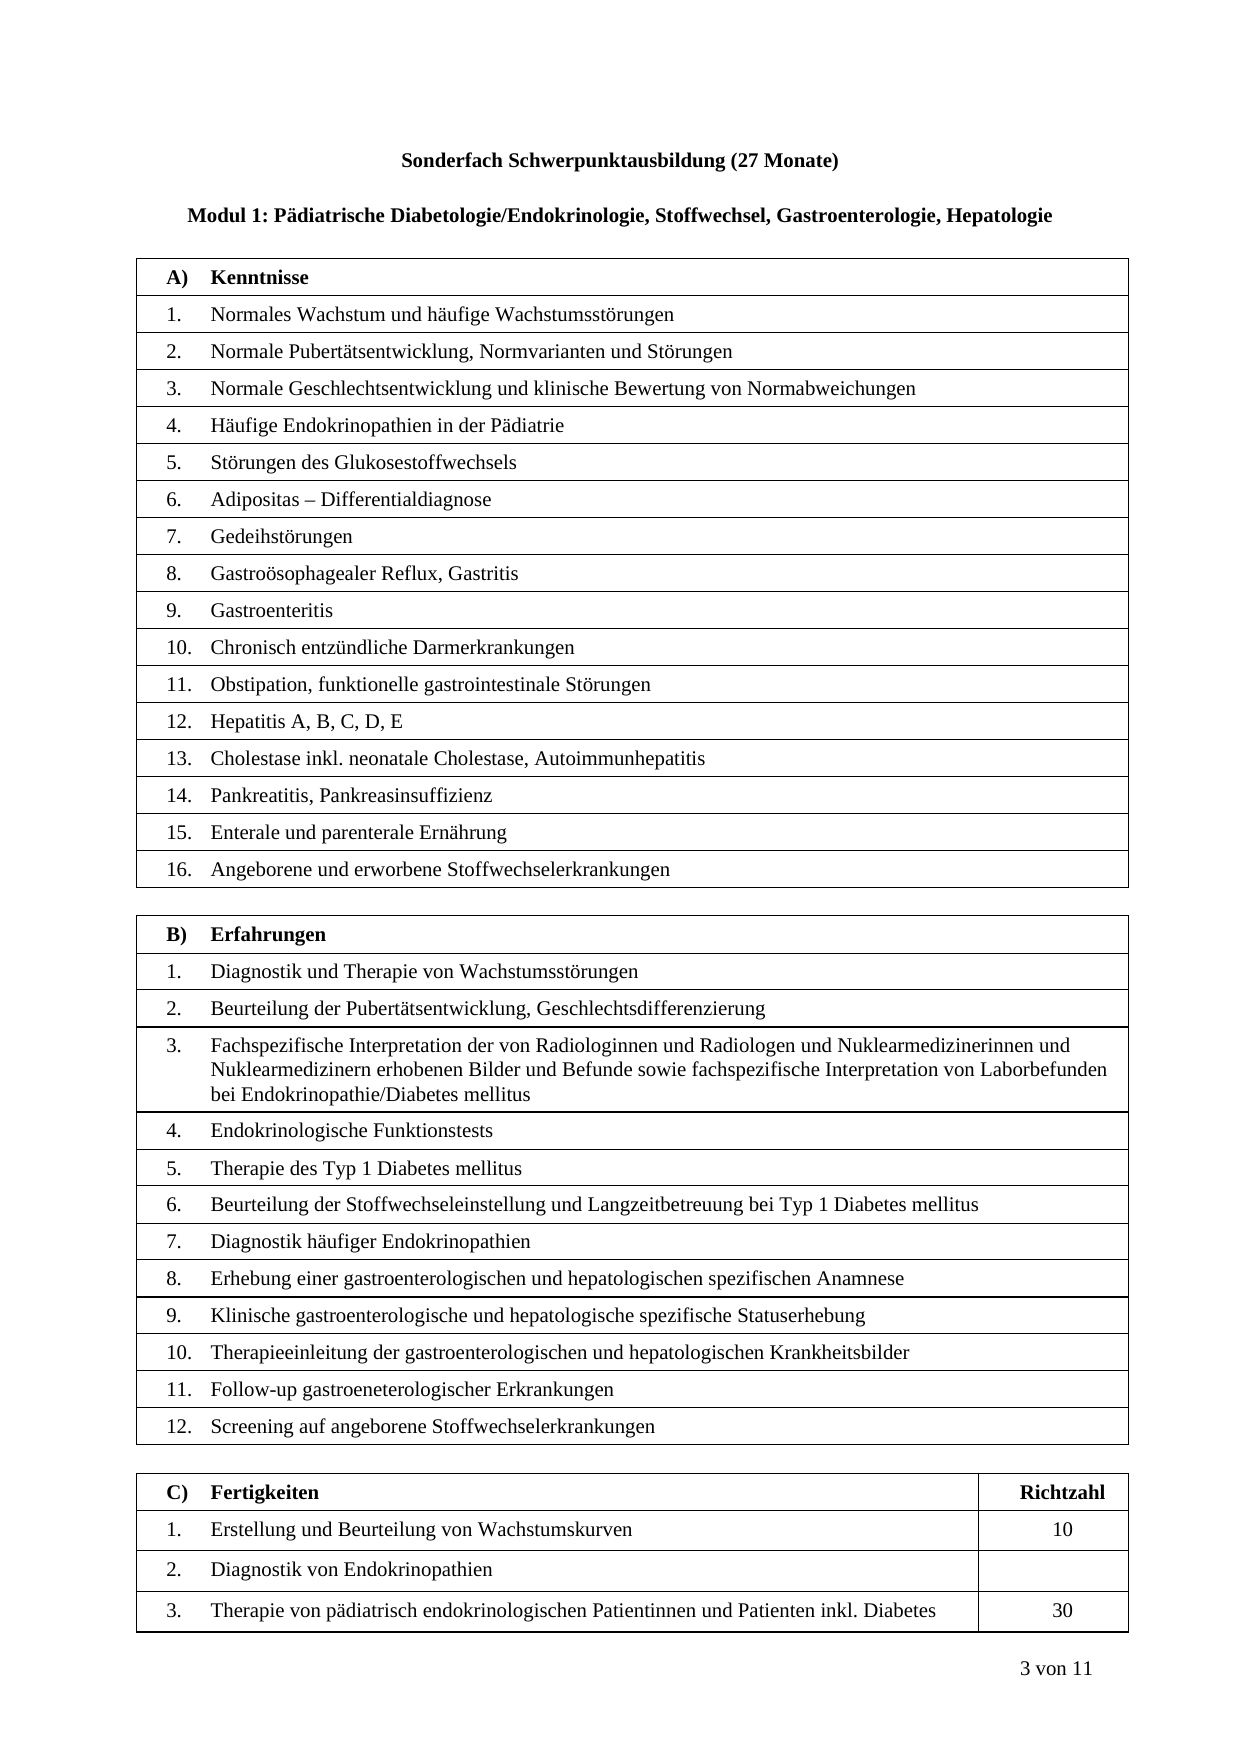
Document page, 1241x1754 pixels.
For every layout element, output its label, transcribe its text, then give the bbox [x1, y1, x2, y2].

table_cell Klinische gastroenterologische und hepatologische spezifische Statuserhebung [137, 1298, 1128, 1333]
table_cell Beurteilung der Stoffwechseleinstellung und Langzeitbetreuung bei Typ 1 Diabetes mellitus [137, 1186, 1128, 1222]
table_cell Pankreatitis, Pankreasinsuffizienz [137, 777, 1128, 813]
table_cell Chronisch entzündliche Darmerkrankungen [137, 629, 1128, 665]
table_cell Angeborene und erworbene Stoffwechselerkrankungen [137, 851, 1128, 887]
table_cell Normale Geschlechtsentwicklung und klinische Bewertung von Normabweichungen [137, 370, 1128, 406]
table_cell Screening auf angeborene Stoffwechselerkrankungen [137, 1408, 1128, 1444]
table_cell Therapie des Typ 1 Diabetes mellitus [137, 1150, 1128, 1185]
table_cell Diagnostik und Therapie von Wachstumsstörungen [137, 954, 1128, 989]
table_cell Beurteilung der Pubertätsentwicklung, Geschlechtsdifferenzierung [137, 990, 1128, 1026]
table_cell Diagnostik von Endokrinopathien [137, 1551, 978, 1591]
table_cell Normales Wachstum und häufige Wachstumsstörungen [137, 296, 1128, 332]
table_cell Gastroösophagealer Reflux, Gastritis [137, 555, 1128, 591]
table_cell Erstellung und Beurteilung von Wachstumskurven [137, 1511, 978, 1550]
table_cell Gastroenteritis [137, 592, 1128, 628]
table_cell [137, 1592, 978, 1631]
text Sonderfach Schwerpunktausbildung (27 Monate) [148, 148, 1092, 172]
table_cell Normale Pubertätsentwicklung, Normvarianten und Störungen [137, 333, 1128, 369]
table_header Richtzahl [979, 1474, 1128, 1510]
table_cell Therapieeinleitung der gastroenterologischen und hepatologischen Krankheitsbilder [137, 1334, 1128, 1370]
table_cell Hepatitis A, B, C, D, E [137, 703, 1128, 739]
table_header C) Fertigkeiten [137, 1474, 978, 1510]
table_cell Erhebung einer gastroenterologischen und hepatologischen spezifischen Anamnese [137, 1260, 1128, 1296]
table_cell Adipositas – Differentialdiagnose [137, 481, 1128, 517]
table_cell Gedeihstörungen [137, 518, 1128, 554]
text Modul 1: Pädiatrische Diabetologie/Endokrinologie, Stoffwechsel, Gastroenterologie, Hepatologie [148, 203, 1092, 227]
table_cell Endokrinologische Funktionstests [137, 1113, 1128, 1148]
table_cell Follow-up gastroeneterologischer Erkrankungen [137, 1371, 1128, 1407]
table_cell Diagnostik häufiger Endokrinopathien [137, 1224, 1128, 1259]
table_cell [979, 1551, 1128, 1591]
table_cell Enterale und parenterale Ernährung [137, 814, 1128, 850]
table_cell Cholestase inkl. neonatale Cholestase, Autoimmunhepatitis [137, 740, 1128, 776]
table_cell Häufige Endokrinopathien in der Pädiatrie [137, 407, 1128, 443]
table_header B) Erfahrungen [137, 916, 1128, 952]
table_cell 30 [979, 1592, 1128, 1631]
table_cell Fachspezifische Interpretation der von Radiologinnen und Radiologen und Nuklearmedizinerinnen und Nuklearmedizinern erhobenen Bilder und Befunde sowie fachspezifische Interpretation von Laborbefunden bei Endokrinopathie/Diabetes mellitus [137, 1028, 1128, 1111]
table_cell Störungen des Glukosestoffwechsels [137, 444, 1128, 480]
table_header A) Kenntnisse [137, 259, 1128, 295]
table_cell 10 [979, 1511, 1128, 1550]
table_cell Obstipation, funktionelle gastrointestinale Störungen [137, 666, 1128, 702]
